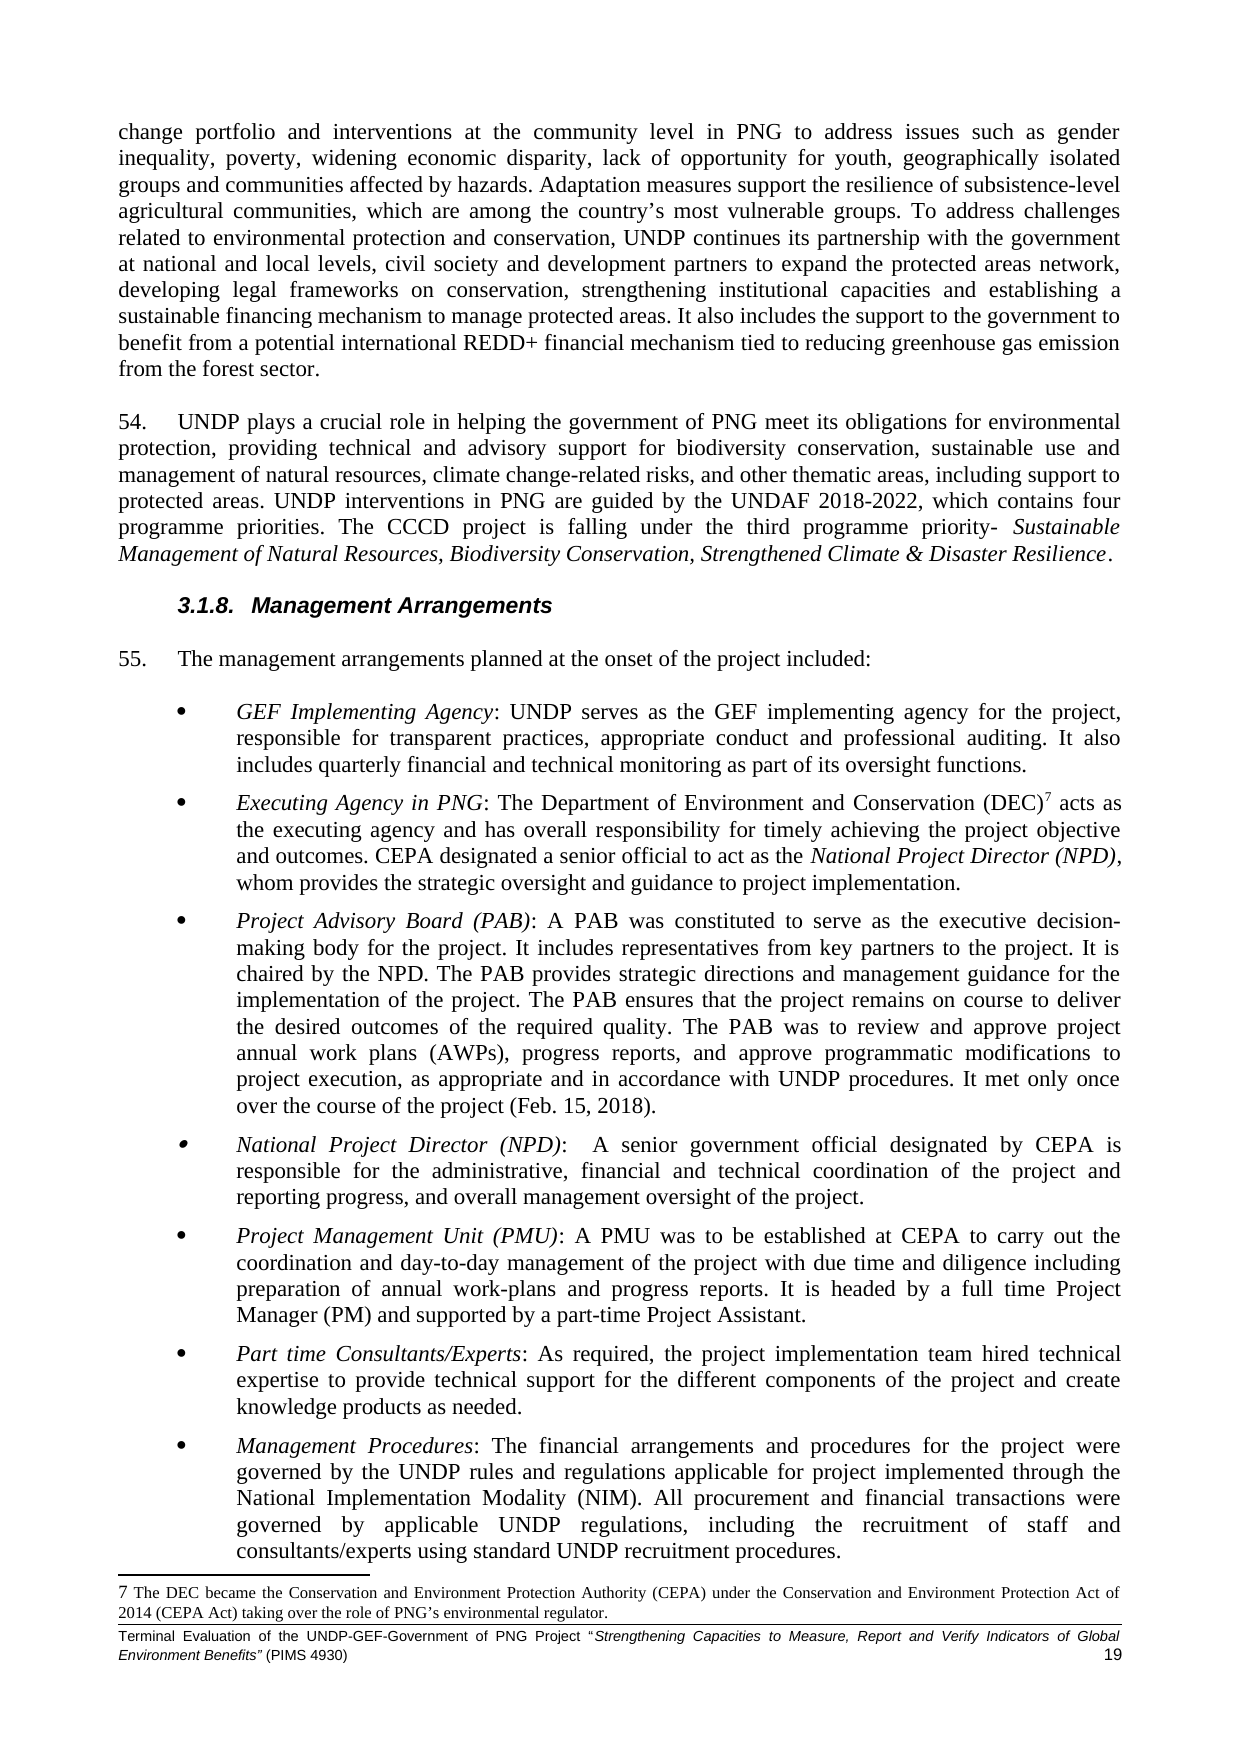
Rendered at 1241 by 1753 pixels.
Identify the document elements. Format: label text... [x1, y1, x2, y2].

list Part time Consultants/Experts: As required, the project implementation team hired technical expertise to provide technical support for the different components of the project and create knowledge products as needed. [177, 1340, 1122, 1419]
subtitle Management Arrangements [177, 592, 1122, 619]
list Project Management Unit (PMU): A PMU was to be established at CEPA to carry out the coordination and day-to-day management of the project with due time and diligence including preparation of annual work-plans and progress reports. It is headed by a full time Project Manager (PM) and supported by a part-time Project Assistant. [177, 1222, 1122, 1328]
list National Project Director (NPD): A senior government official designated by CEPA is responsible for the administrative, financial and technical coordination of the project and reporting progress, and overall management oversight of the project. [177, 1131, 1122, 1210]
list Management Procedures: The financial arrangements and procedures for the project were governed by the UNDP rules and regulations applicable for project implemented through the National Implementation Modality (NIM). All procurement and financial transactions were governed by applicable UNDP regulations, including the recruitment of staff and consultants/experts using standard UNDP recruitment procedures. [177, 1432, 1122, 1563]
list The management arrangements planned at the onset of the project included: [118, 645, 1122, 672]
list Project Advisory Board (PAB): A PAB was constituted to serve as the executive decision-making body for the project. It includes representatives from key partners to the project. It is chaired by the NPD. The PAB provides strategic directions and management guidance for the implementation of the project. The PAB ensures that the project remains on course to deliver the desired outcomes of the required quality. The PAB was to review and approve project annual work plans (AWPs), progress reports, and approve programmatic modifications to project execution, as appropriate and in accordance with UNDP procedures. It met only once over the course of the project (Feb. 15, 2018). [177, 907, 1122, 1118]
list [118, 118, 1122, 382]
list UNDP plays a crucial role in helping the government of PNG meet its obligations for environmental protection, providing technical and advisory support for biodiversity conservation, sustainable use and management of natural resources, climate change-related risks, and other thematic areas, including support to protected areas. UNDP interventions in PNG are guided by the UNDAF 2018-2022, which contains four programme priorities. The CCCD project is falling under the third programme priority- Sustainable Management of Natural Resources, Biodiversity Conservation, Strengthened Climate & Disaster Resilience. [118, 408, 1122, 566]
list Executing Agency in PNG: The Department of Environment and Conservation (DEC) acts as the executing agency and has overall responsibility for timely achieving the project objective and outcomes. CEPA designated a senior official to act as the National Project Director (NPD), whom provides the strategic oversight and guidance to project implementation. [177, 789, 1122, 895]
list GEF Implementing Agency: UNDP serves as the GEF implementing agency for the project, responsible for transparent practices, appropriate conduct and professional auditing. It also includes quarterly financial and technical monitoring as part of its oversight functions. [177, 698, 1122, 777]
